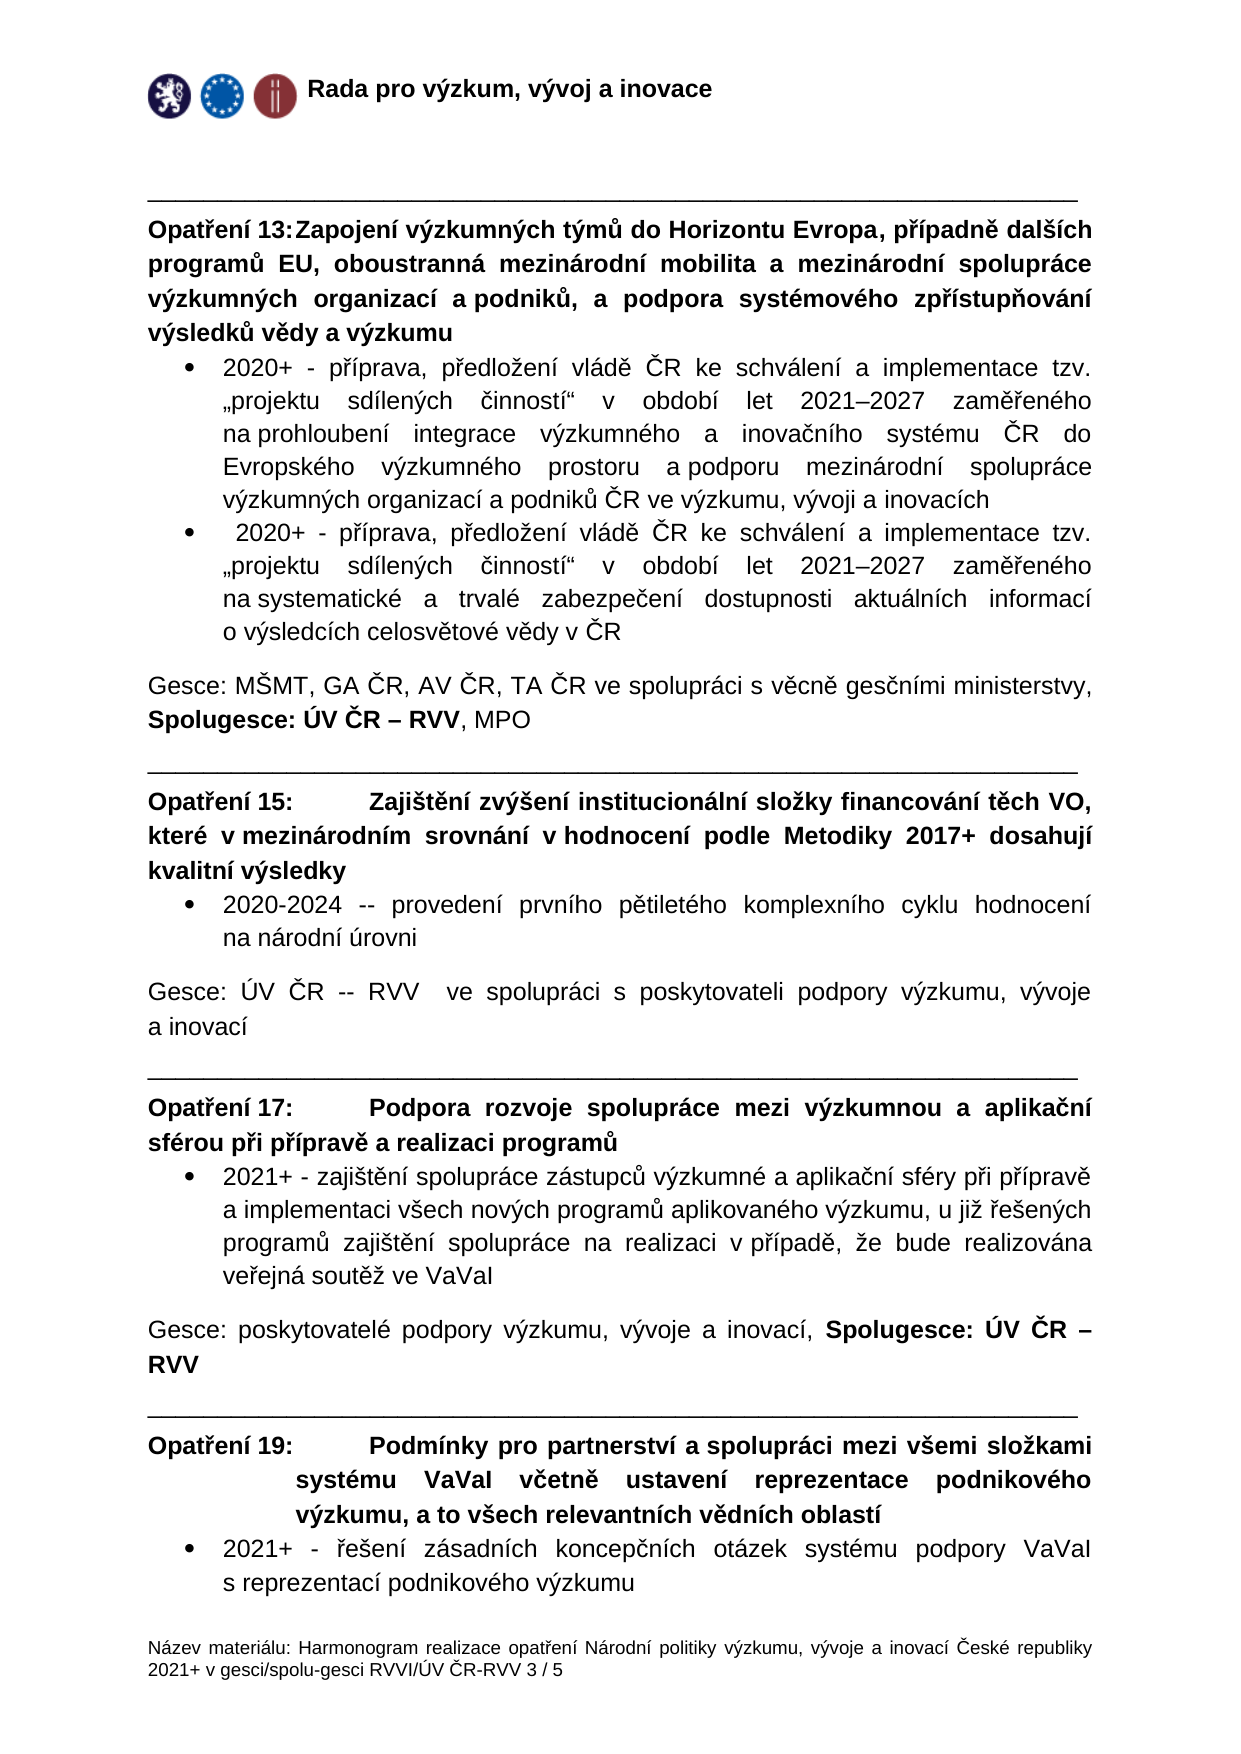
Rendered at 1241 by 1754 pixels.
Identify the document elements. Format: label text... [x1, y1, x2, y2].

text Opatření 17: Podpora rozvoje spolupráce mezi výzkumnou a aplikační sférou při přípravě a realizaci programů [148, 1093, 1093, 1156]
list 2021+ - zajištění spolupráce zástupců výzkumné a aplikační sféry při přípravě a implementaci všech nových programů aplikovaného výzkumu, u již řešených programů zajištění spolupráce na realizaci v případě, že bude realizována veřejná soutěž ve VaVaI [185, 1162, 1093, 1290]
text Gesce: MŠMT, GA ČR, AV ČR, TA ČR ve spolupráci s věcně gesčními ministerstvy, Spolugesce: ÚV ČR – RVV, MPO [148, 671, 1093, 734]
text ___________________________________________________________________ [148, 746, 1093, 775]
text Opatření 13: Zapojení výzkumných týmů do Horizontu Evropa, případně dalších programů EU, oboustranná mezinárodní mobilita a mezinárodní spolupráce výzkumných organizací a podniků, a podpora systémového zpřístupňování výsledků vědy a výzkumu [148, 215, 1093, 347]
list 2020-2024 -- provedení prvního pětiletého komplexního cyklu hodnocení na národní úrovni [185, 890, 1093, 952]
text Opatření 19: Podmínky pro partnerství a spolupráci mezi všemi složkami systému VaVaI včetně ustavení reprezentace podnikového výzkumu, a to všech relevantních vědních oblastí [148, 1431, 1093, 1529]
text Gesce: poskytovatelé podpory výzkumu, vývoje a inovací, Spolugesce: ÚV ČR – RVV [148, 1315, 1093, 1378]
text Opatření 15: Zajištění zvýšení institucionální složky financování těch VO, které v mezinárodním srovnání v hodnocení podle Metodiky 2017+ dosahují kvalitní výsledky [148, 787, 1093, 884]
list 2021+ - řešení zásadních koncepčních otázek systému podpory VaVaI s reprezentací podnikového výzkumu [185, 1534, 1093, 1596]
text ___________________________________________________________________ [148, 174, 1093, 203]
list 2020+ - příprava, předložení vládě ČR ke schválení a implementace tzv. „projektu sdílených činností“ v období let 2021–2027 zaměřeného na systematické a trvalé zabezpečení dostupnosti aktuálních informací o výsledcích celosvětové vědy v ČR [185, 518, 1093, 646]
text ___________________________________________________________________ [148, 1390, 1093, 1419]
list 2020+ - příprava, předložení vládě ČR ke schválení a implementace tzv. „projektu sdílených činností“ v období let 2021–2027 zaměřeného na prohloubení integrace výzkumného a inovačního systému ČR do Evropského výzkumného prostoru a podporu mezinárodní spolupráce výzkumných organizací a podniků ČR ve výzkumu, vývoji a inovacích [185, 353, 1093, 513]
text Gesce: ÚV ČR -- RVV ve spolupráci s poskytovateli podpory výzkumu, vývoje a inovací [148, 977, 1093, 1040]
picture [147, 73, 298, 120]
text ___________________________________________________________________ [148, 1052, 1093, 1081]
